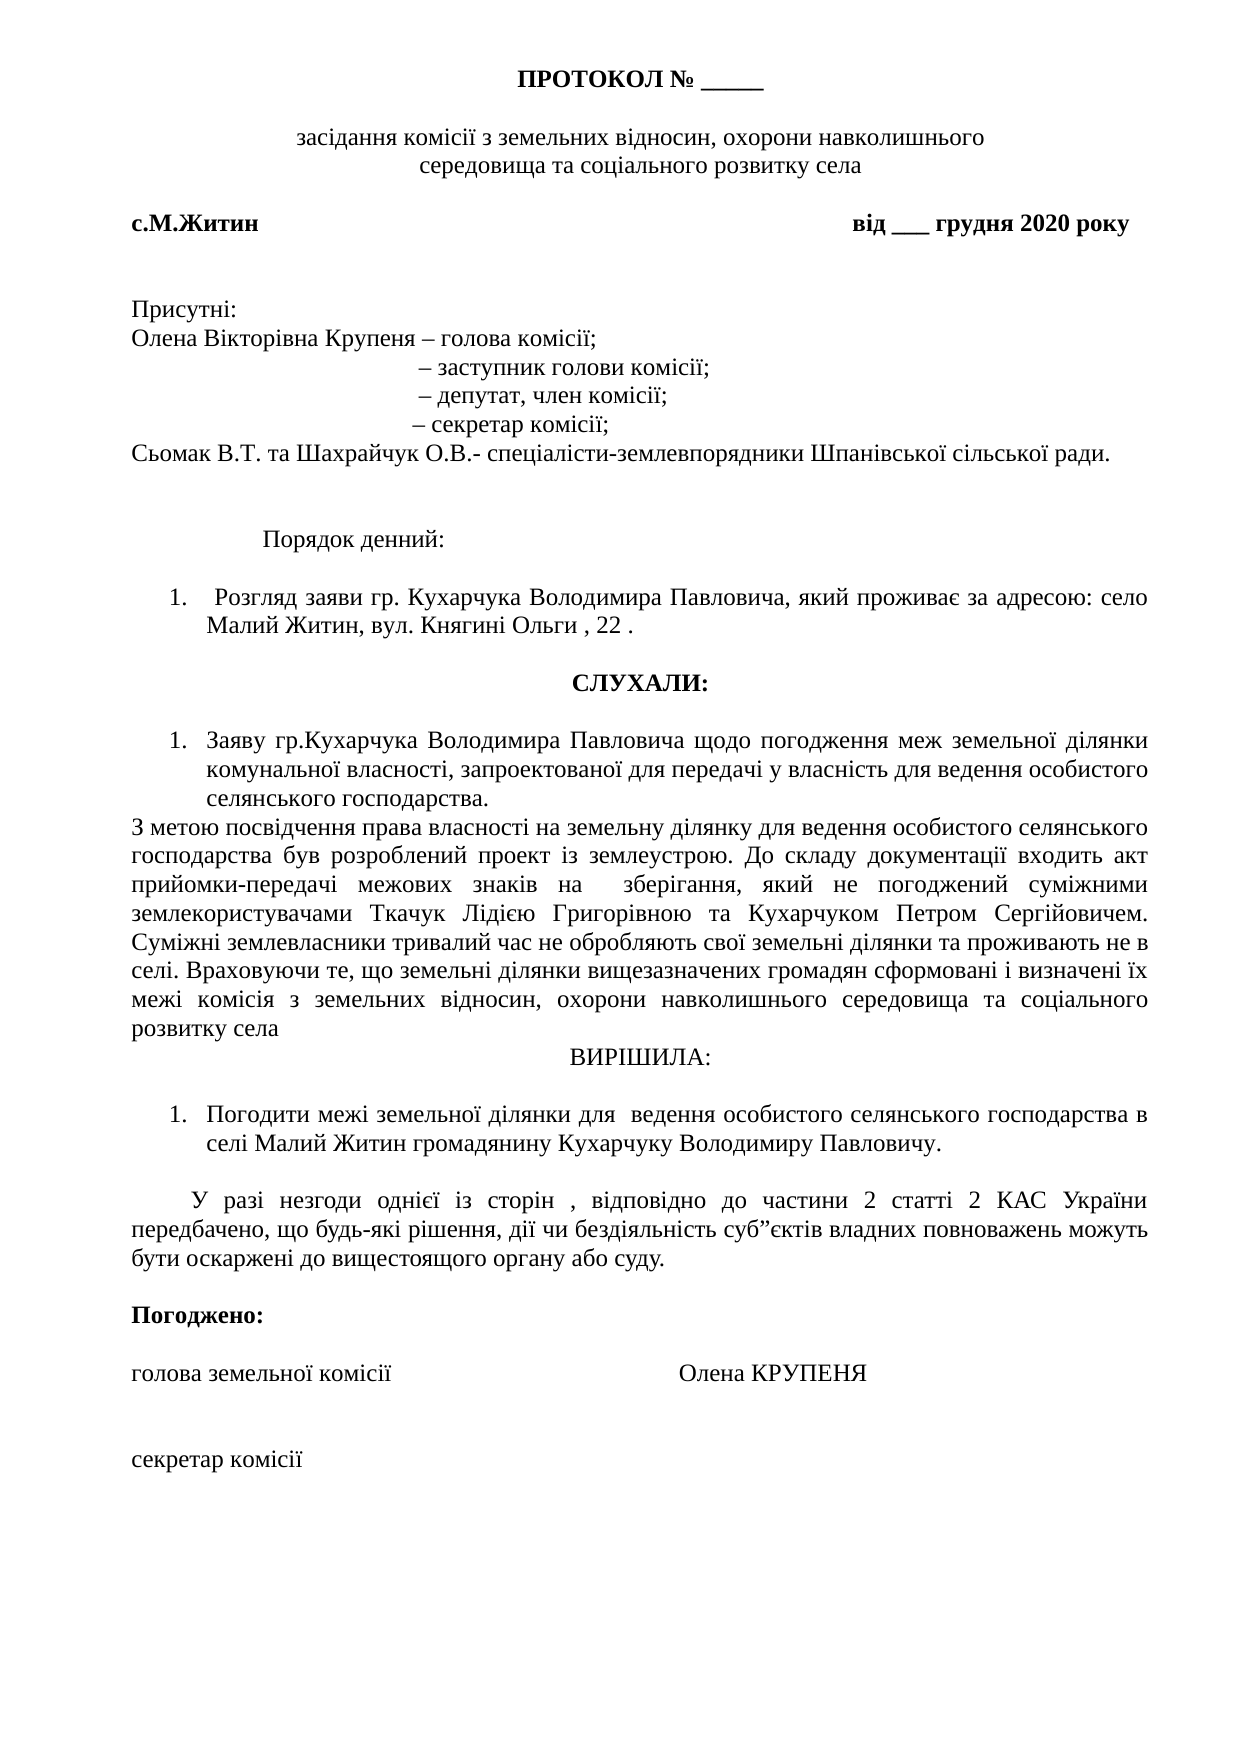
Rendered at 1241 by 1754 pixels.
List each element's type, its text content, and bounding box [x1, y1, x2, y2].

text З метою посвідчення права власності на земельну ділянку для ведення особистого селянського господарства був розроблений проект із землеустрою. До складу документації входить акт прийомки-передачі межових знаків на зберігання, який не погоджений суміжними землекористувачами Ткачук Лідією Григорівною та Кухарчуком Петром Сергійовичем. Суміжні землевласники тривалий час не обробляють свої земельні ділянки та проживають не в селі. Враховуючи те, що земельні ділянки вищезазначених громадян сформовані і визначені їх межі комісія з земельних відносин, охорони навколишнього середовища та соціального розвитку села [131, 812, 1149, 1042]
text секретар комісії [131, 1444, 1149, 1473]
text голова земельної комісії Олена КРУПЕНЯ [131, 1358, 1149, 1387]
text середовища та соціального розвитку села [131, 150, 1149, 179]
text ПРОТОКОЛ № _____ [131, 64, 1149, 93]
list Погодити межі земельної ділянки для ведення особистого селянського господарства в селі Малий Житин громадянину Кухарчуку Володимиру Павловичу. [169, 1099, 1149, 1157]
text Погоджено: [131, 1300, 1149, 1329]
text – заступник голови комісії; [131, 352, 1149, 380]
text Сьомак В.Т. та Шахрайчук О.В.- спеціалісти-землевпорядники Шпанівської сільської ради. [131, 438, 1149, 467]
text Присутні: [131, 294, 1149, 323]
text с.М.Житин від ___ грудня 2020 року [131, 208, 1149, 237]
text СЛУХАЛИ: [131, 668, 1149, 697]
text – секретар комісії; [131, 409, 1149, 438]
text ВИРІШИЛА: [131, 1042, 1149, 1070]
text засідання комісії з земельних відносин, охорони навколишнього [131, 122, 1149, 150]
text – депутат, член комісії; [131, 380, 1149, 409]
text Олена Вікторівна Крупеня – голова комісії; [131, 323, 1149, 352]
text У разі незгоди однієї із сторін , відповідно до частини 2 статті 2 КАС України передбачено, що будь-які рішення, дії чи бездіяльність суб”єктів владних повноважень можуть бути оскаржені до вищестоящого органу або суду. [131, 1185, 1149, 1272]
text Порядок денний: [131, 524, 1149, 553]
list Розгляд заяви гр. Кухарчука Володимира Павловича, який проживає за адресою: село Малий Житин, вул. Княгині Ольги , 22 . [169, 582, 1149, 639]
list Заяву гр.Кухарчука Володимира Павловича щодо погодження меж земельної ділянки комунальної власності, запроектованої для передачі у власність для ведення особистого селянського господарства. [169, 725, 1149, 812]
